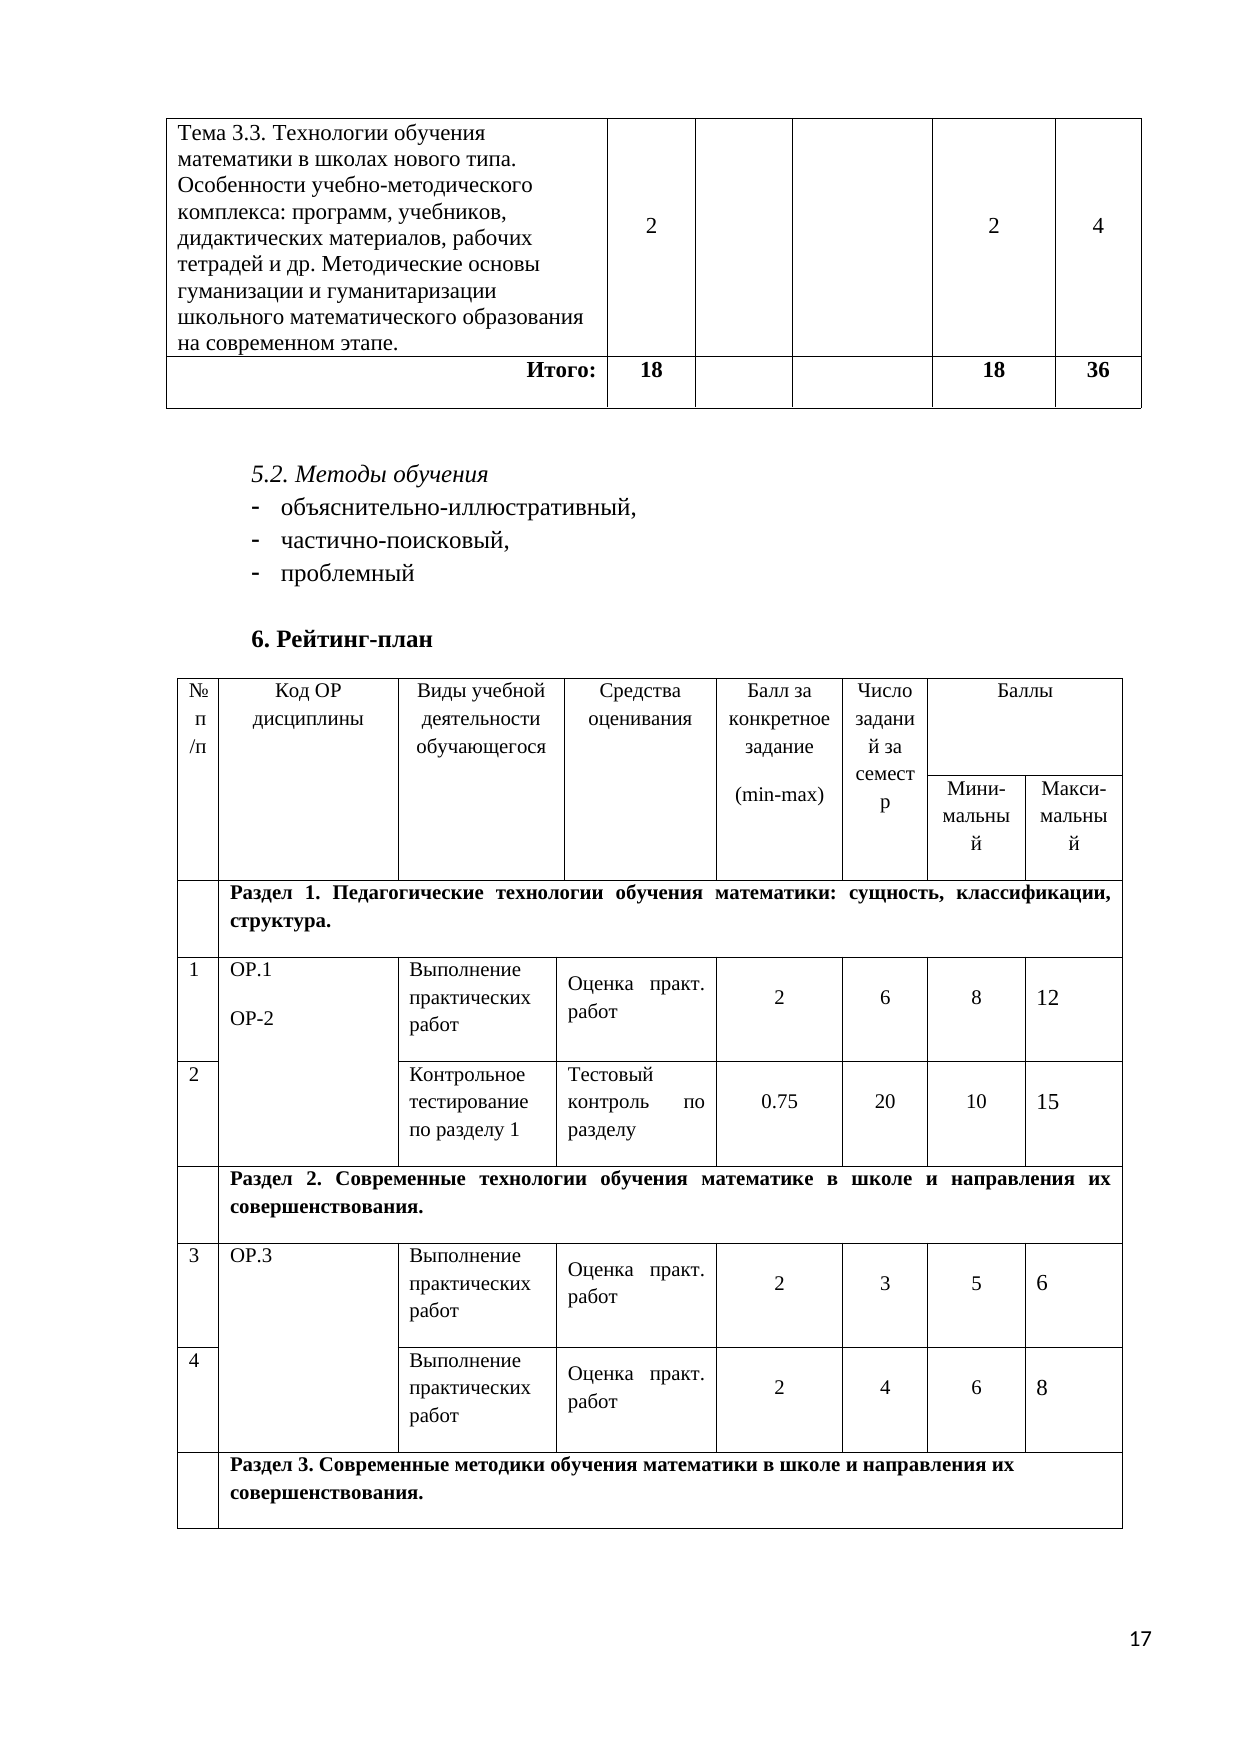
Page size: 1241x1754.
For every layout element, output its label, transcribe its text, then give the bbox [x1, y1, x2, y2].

table_cell 3 [178, 1244, 218, 1347]
table_cell [178, 1453, 218, 1528]
table_cell [793, 119, 932, 356]
table_cell Раздел 3. Современные методики обучения математики в школе и направления их совершенствования. [219, 1453, 1122, 1528]
table_cell Тема 3.3. Технологии обучения математики в школах нового типа. Особенности учебно-методического комплекса: программ, учебников, дидактических материалов, рабочих тетрадей и др. Методические основы гуманизации и гуманитаризации школьного математического образования на современном этапе. [167, 119, 607, 356]
table_cell 2 [178, 1062, 218, 1166]
table_cell 10 [928, 1062, 1025, 1166]
list объяснительно-иллюстративный, [177, 492, 1152, 521]
table_cell 4 [178, 1348, 218, 1451]
table_header Число заданий за семестр [843, 679, 927, 880]
table_cell 8 [1026, 1348, 1122, 1451]
table_cell 12 [1026, 958, 1122, 1061]
table_cell 6 [843, 958, 927, 1061]
table_cell 36 [1056, 357, 1141, 407]
table_cell Тестовый контроль по разделу [557, 1062, 716, 1166]
table_cell 5 [928, 1244, 1025, 1347]
table_cell 4 [843, 1348, 927, 1451]
table_cell 6 [928, 1348, 1025, 1451]
list проблемный [177, 558, 1152, 587]
table_cell Выполнение практических работ [399, 1244, 556, 1347]
table_cell 15 [1026, 1062, 1122, 1166]
text 5.2. Методы обучения [177, 459, 1152, 488]
table_cell [178, 881, 218, 957]
table_cell 1 [178, 958, 218, 1061]
text 6. Рейтинг-план [177, 624, 1152, 653]
table_header Код ОР дисциплины [219, 679, 398, 880]
table_header Балл за конкретное задание (min-max) [717, 679, 842, 880]
table_cell [178, 1167, 218, 1242]
table_cell 20 [843, 1062, 927, 1166]
table_cell 18 [933, 357, 1055, 407]
table_cell Оценка практ. работ [557, 958, 716, 1061]
table_cell 4 [1056, 119, 1141, 356]
table_cell [696, 357, 792, 407]
table_cell 2 [717, 1348, 842, 1451]
table_cell 8 [928, 958, 1025, 1061]
table_cell Выполнение практических работ [399, 958, 556, 1061]
table_header Виды учебной деятельности обучающегося [399, 679, 564, 880]
table_cell 0.75 [717, 1062, 842, 1166]
table_cell [793, 357, 932, 407]
table_header Средства оценивания [565, 679, 716, 880]
table_cell Мини-мальный [928, 776, 1025, 880]
table_cell Раздел 2. Современные технологии обучения математике в школе и направления их совершенствования. [219, 1167, 1122, 1242]
table_cell Раздел 1. Педагогические технологии обучения математики: сущность, классификации, структура. [219, 881, 1122, 957]
table_cell 3 [843, 1244, 927, 1347]
table_cell [696, 119, 792, 356]
table_cell ОР.1 ОР-2 [219, 958, 398, 1166]
table_cell 18 [608, 357, 695, 407]
list частично-поисковый, [177, 525, 1152, 554]
table_cell Итого: [167, 357, 607, 407]
table_cell 2 [933, 119, 1055, 356]
table_cell Выполнение практических работ [399, 1348, 556, 1451]
table_cell Контрольное тестирование по разделу 1 [399, 1062, 556, 1166]
table_cell Макси-мальный [1026, 776, 1122, 880]
table_cell Оценка практ. работ [557, 1244, 716, 1347]
table_cell 2 [717, 1244, 842, 1347]
table_header Баллы [928, 679, 1122, 775]
table_cell ОР.3 [219, 1244, 398, 1451]
table_cell 2 [608, 119, 695, 356]
table_cell Оценка практ. работ [557, 1348, 716, 1451]
table_cell 6 [1026, 1244, 1122, 1347]
table_header № п/п [178, 679, 218, 880]
table_cell 2 [717, 958, 842, 1061]
